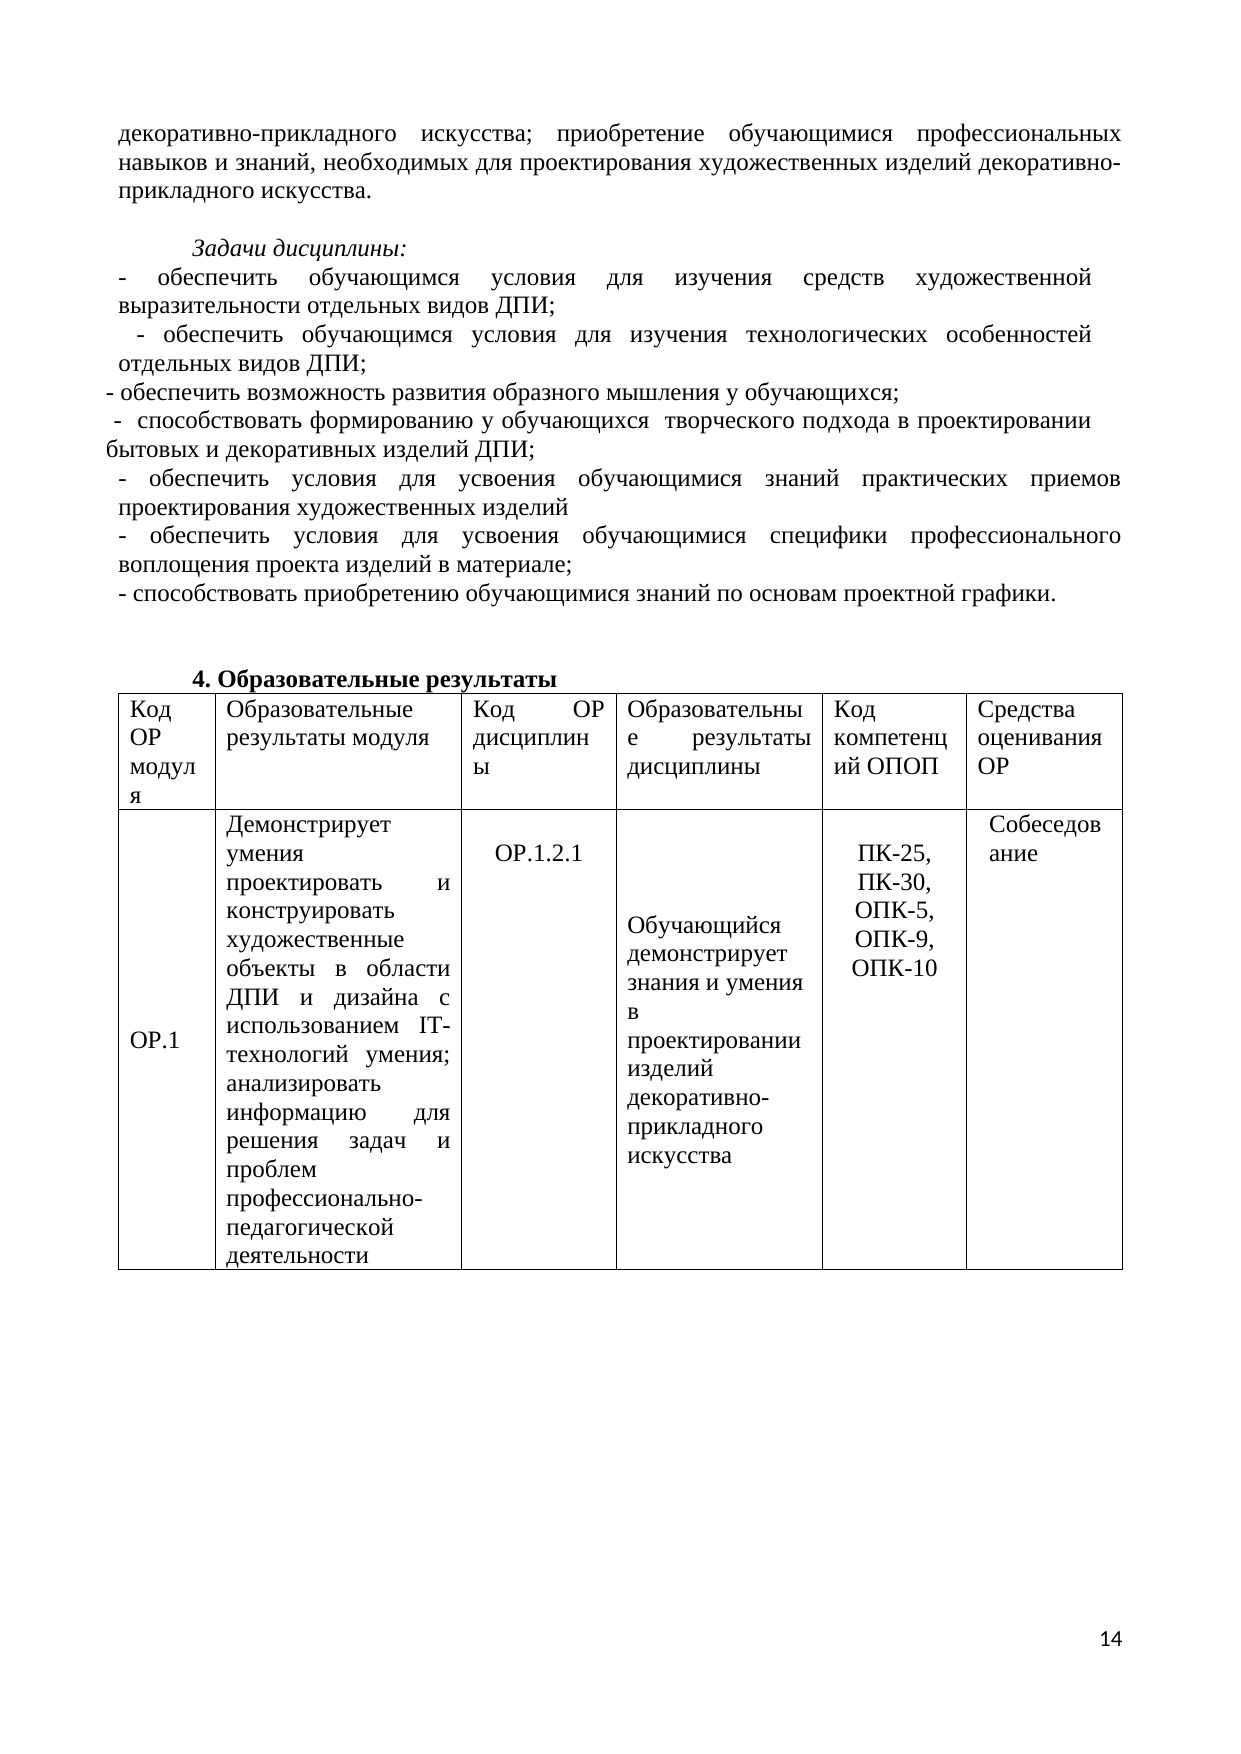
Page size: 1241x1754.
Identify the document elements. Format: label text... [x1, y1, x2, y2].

table_header Код компетенций ОПОП [823, 694, 966, 809]
table_cell Демонстрирует умения проектировать и конструировать художественные объекты в области ДПИ и дизайна с использованием IT-технологий умения; анализировать информацию для решения задач и проблем профессионально-педагогической деятельности [216, 810, 461, 1269]
table_header Образовательные результаты дисциплины [617, 694, 822, 809]
text - обеспечить обучающимся условия для изучения средств художественной выразительности отдельных видов ДПИ; [118, 262, 1093, 319]
text - обеспечить возможность развития образного мышления у обучающихся; [106, 377, 1093, 406]
text - обеспечить условия для усвоения обучающимися знаний практических приемов проектирования художественных изделий [118, 463, 1122, 521]
table_cell ОР.1.2.1 [462, 810, 616, 1269]
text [118, 118, 1122, 204]
table_header Код ОР дисциплины [462, 694, 616, 809]
table_cell ПК-25, ПК-30, ОПК-5, ОПК-9, ОПК-10 [823, 810, 966, 1269]
table_cell Собеседование [967, 810, 1122, 1269]
table_header Средства оценивания ОР [967, 694, 1122, 809]
table_header Код ОР модуля [119, 694, 215, 809]
text Задачи дисциплины: [118, 233, 1122, 262]
table_cell Обучающийся демонстрирует знания и умения в проектировании изделий декоративно-прикладного искусства [617, 810, 822, 1269]
text - обеспечить условия для усвоения обучающимися специфики профессионального воплощения проекта изделий в материале; [118, 521, 1122, 578]
text 4. Образовательные результаты [118, 664, 1122, 693]
text - способствовать приобретению обучающимися знаний по основам проектной графики. [118, 578, 1122, 607]
table_cell ОР.1 [119, 810, 215, 1269]
text - способствовать формированию у обучающихся творческого подхода в проектировании бытовых и декоративных изделий ДПИ; [106, 406, 1093, 463]
text - обеспечить обучающимся условия для изучения технологических особенностей отдельных видов ДПИ; [118, 319, 1093, 377]
table_header Образовательные результаты модуля [216, 694, 461, 809]
